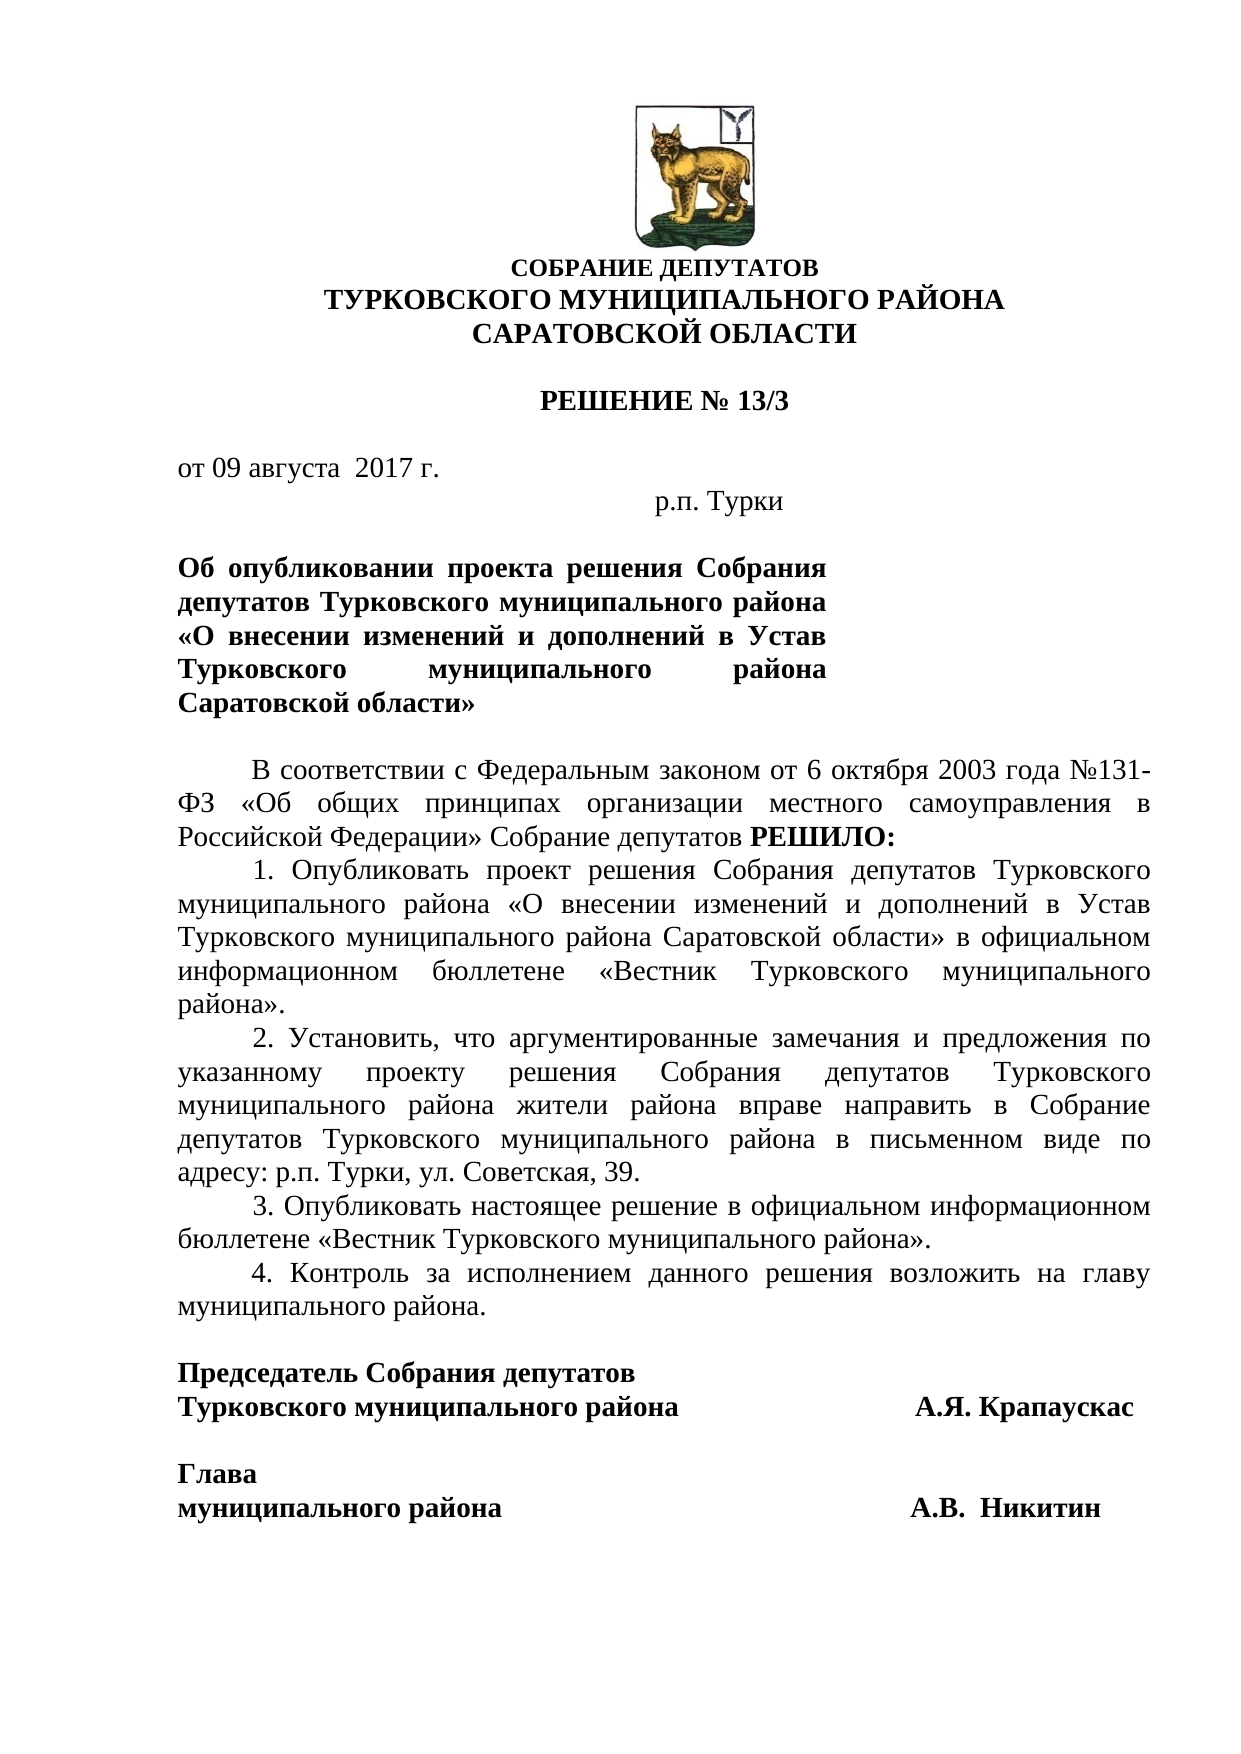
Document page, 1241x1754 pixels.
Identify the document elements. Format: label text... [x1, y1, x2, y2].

text РЕШЕНИЕ № 13/3 [177, 383, 1152, 416]
text 2. Установить, что аргументированные замечания и предложения по указанному проекту решения Собрания депутатов Турковского муниципального района жители района вправе направить в Собрание депутатов Турковского муниципального района в письменном виде по адресу: р.п. Турки, ул. Советская, 39. [177, 1020, 1152, 1188]
picture [632, 103, 756, 254]
text Об опубликовании проекта решения Собрания депутатов Турковского муниципального района «О внесении изменений и дополнений в Устав Турковского муниципального района Саратовской области» [177, 551, 827, 718]
text В соответствии с Федеральным законом от 6 октября 2003 года №131-ФЗ «Об общих принципах организации местного самоуправления в Российской Федерации» Собрание депутатов РЕШИЛО: [177, 752, 1152, 852]
text САРАТОВСКОЙ ОБЛАСТИ [177, 316, 1152, 349]
text Турковского муниципального района А.Я. Крапаускас [177, 1389, 1152, 1423]
text муниципального района А.В. Никитин [177, 1490, 1152, 1523]
text СОБРАНИЕ ДЕПУТАТОВ [177, 253, 1152, 282]
text 1. Опубликовать проект решения Собрания депутатов Турковского муниципального района «О внесении изменений и дополнений в Устав Турковского муниципального района Саратовской области» в официальном информационном бюллетене «Вестник Турковского муниципального района». [177, 852, 1152, 1020]
text 4. Контроль за исполнением данного решения возложить на главу муниципального района. [177, 1255, 1152, 1322]
text от 09 августа 2017 г. [177, 450, 1152, 483]
text р.п. Турки [398, 483, 1152, 517]
text Председатель Собрания депутатов [177, 1356, 1152, 1389]
text 3. Опубликовать настоящее решение в официальном информационном бюллетене «Вестник Турковского муниципального района». [177, 1188, 1152, 1255]
text ТУРКОВСКОГО МУНИЦИПАЛЬНОГО РАЙОНА [177, 282, 1152, 316]
text Глава [177, 1456, 1152, 1490]
